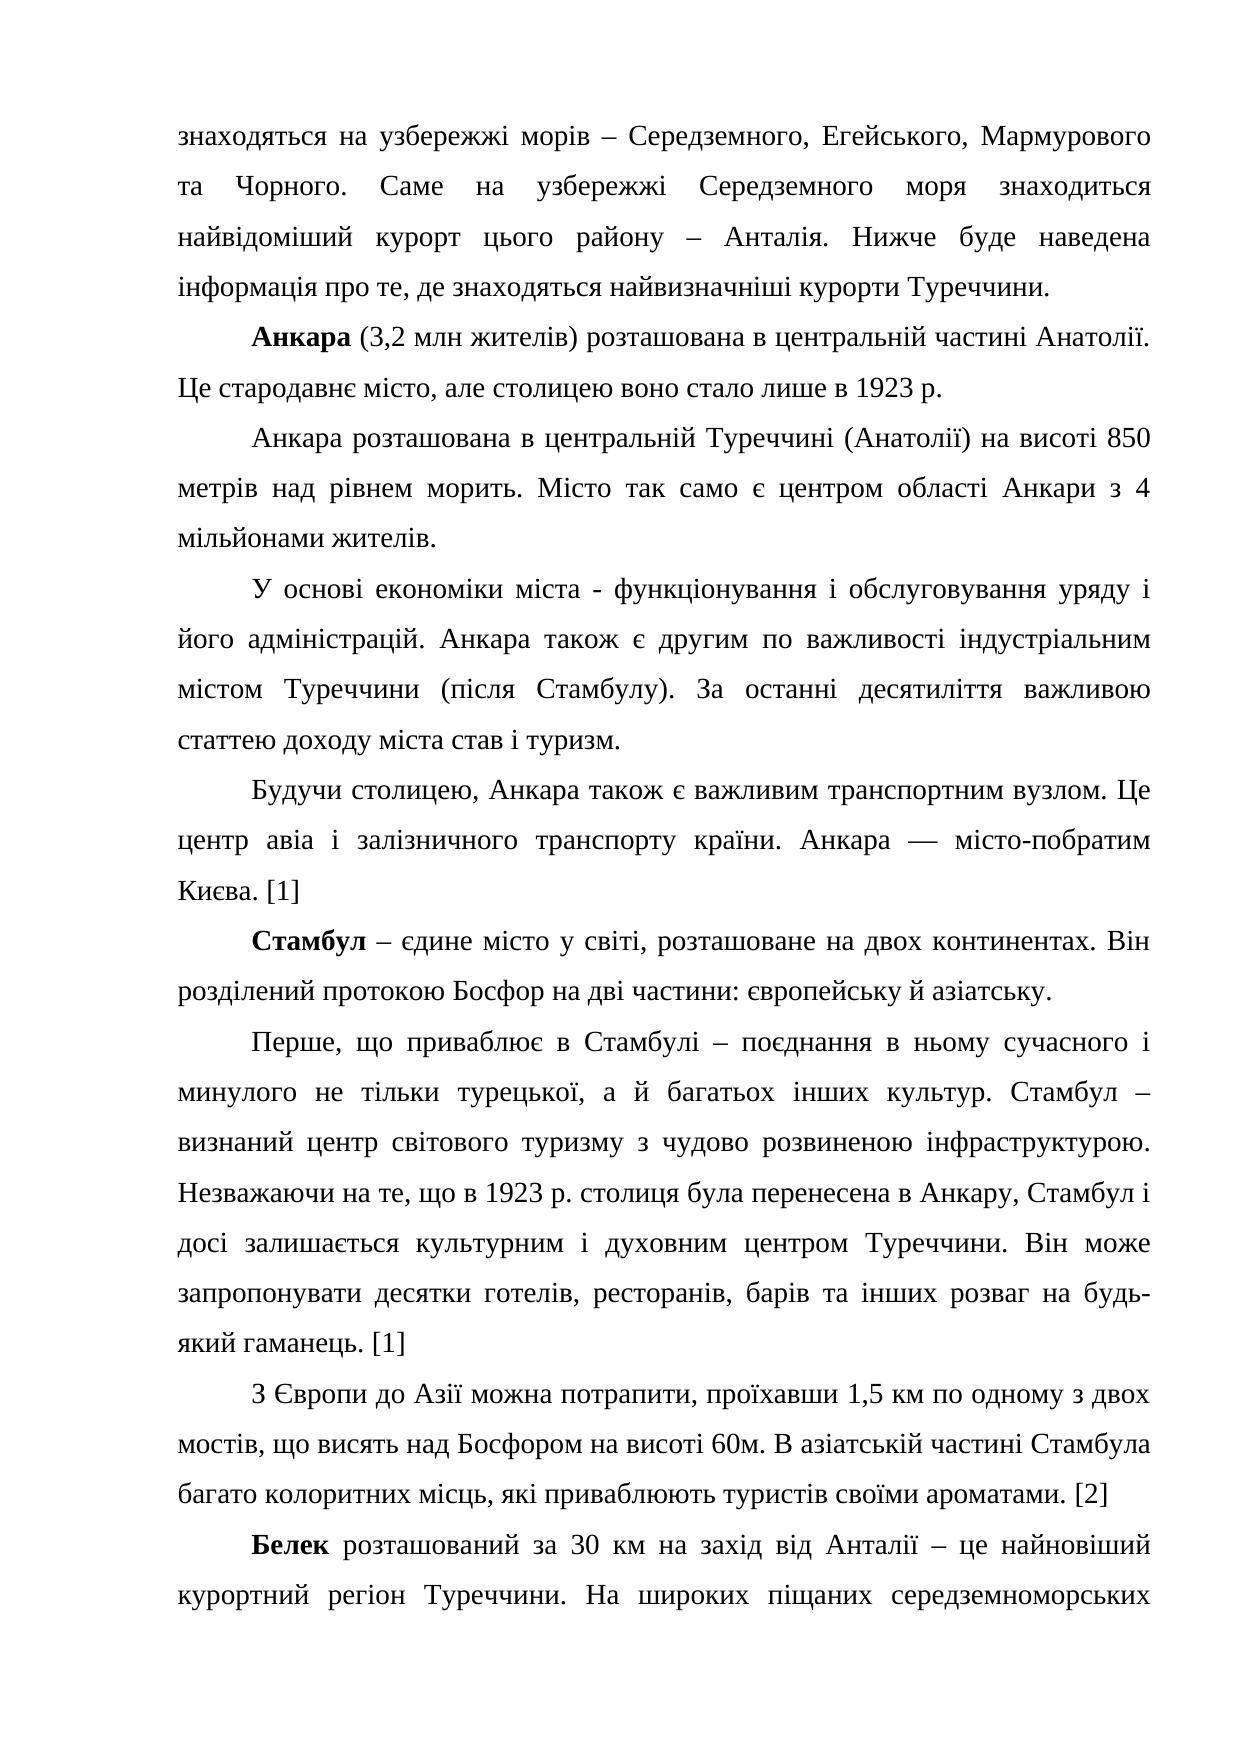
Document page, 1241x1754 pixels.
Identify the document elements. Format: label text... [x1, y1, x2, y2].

text Анкара розташована в центральній Туреччині (Анатолії) на висоті над рівнем морить. Місто так само є центром області Анкари з 4 мільйонами жителів. [177, 420, 1152, 554]
text З Європи до Азії можна потрапити, проїхавши по одному з двох мостів, що висять над Босфором на висоті 60м. В азіатській частині Стамбула багато колоритних місць, які приваблюють туристів своїми ароматами. [2] [177, 1376, 1152, 1510]
text Стамбул – єдине місто у світі, розташоване на двох континентах. Він розділений протокою Босфор на дві частини: європейську й азіатську. [177, 923, 1152, 1007]
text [177, 1527, 1152, 1611]
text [177, 118, 1152, 303]
text Анкара (3,2 млн жителів) розташована в центральній частині Анатолії. Це стародавнє місто, але столицею воно стало лише в 1923 р. [177, 319, 1152, 403]
text Перше, що приваблює в Стамбулі – поєднання в ньому сучасного і минулого не тільки турецької, а й багатьох інших культур. Стамбул – визнаний центр світового туризму з чудово розвиненою інфраструктурою. Незважаючи на те, що в 1923 р. столиця була перенесена в Анкару, Стамбул і досі залишається культурним і духовним центром Туреччини. Він може запропонувати десятки готелів, ресторанів, барів та інших розваг на будь-який гаманець. [1] [177, 1024, 1152, 1359]
text Будучи столицею, Анкара також є важливим транспортним вузлом. Це центр авіа і залізничного транспорту країни. Анкара — місто-побратим Києва. [1] [177, 772, 1152, 906]
text У основі економіки міста - функціонування і обслуговування уряду і його адміністрацій. Анкара також є другим по важливості індустріальним містом Туреччини (після Стамбулу). За останні десятиліття важливою статтею доходу міста став і туризм. [177, 571, 1152, 755]
